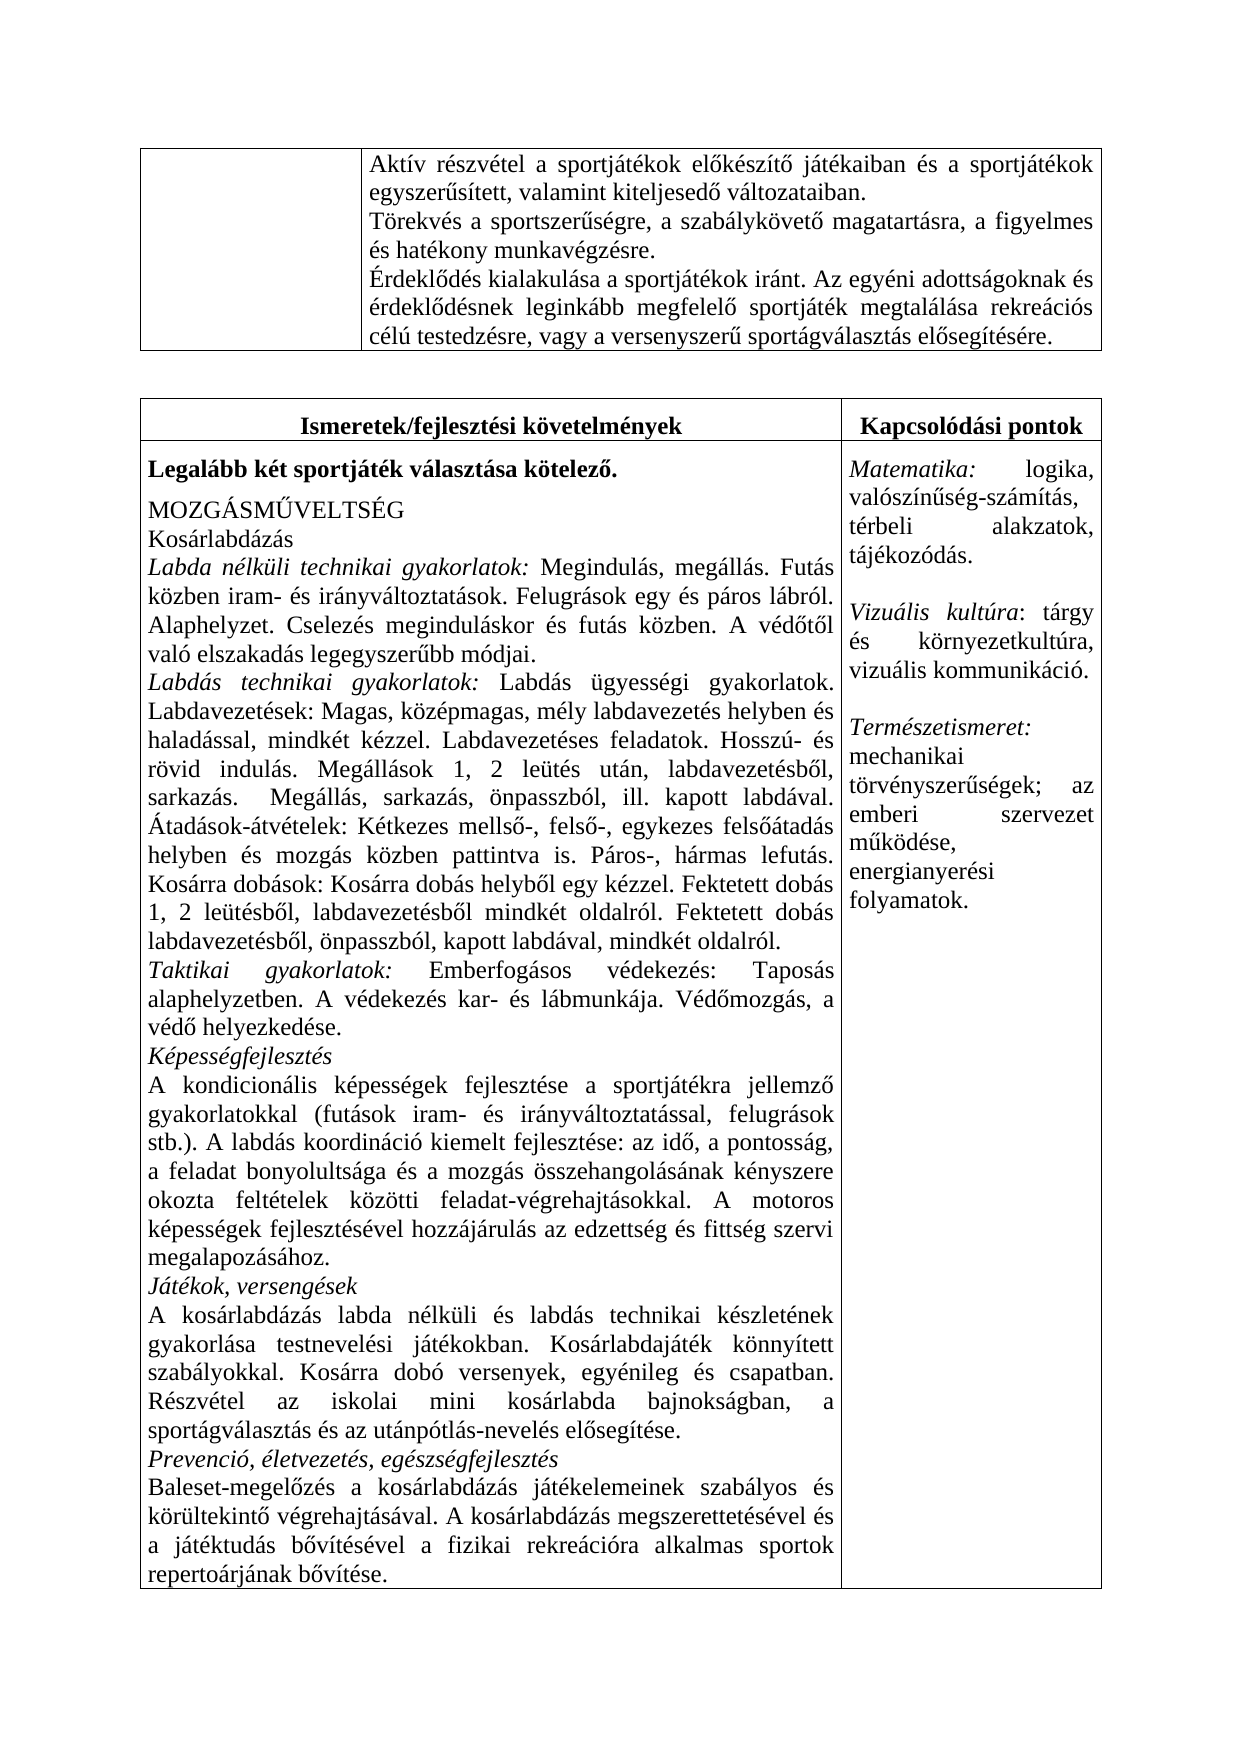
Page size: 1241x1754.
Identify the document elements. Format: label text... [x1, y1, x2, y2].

table_header Kapcsolódási pontok [842, 399, 1101, 440]
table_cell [842, 441, 1101, 1587]
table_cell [141, 441, 841, 1587]
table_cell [362, 149, 1101, 350]
table_header Ismeretek/fejlesztési követelmények [141, 399, 841, 440]
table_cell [141, 149, 361, 350]
